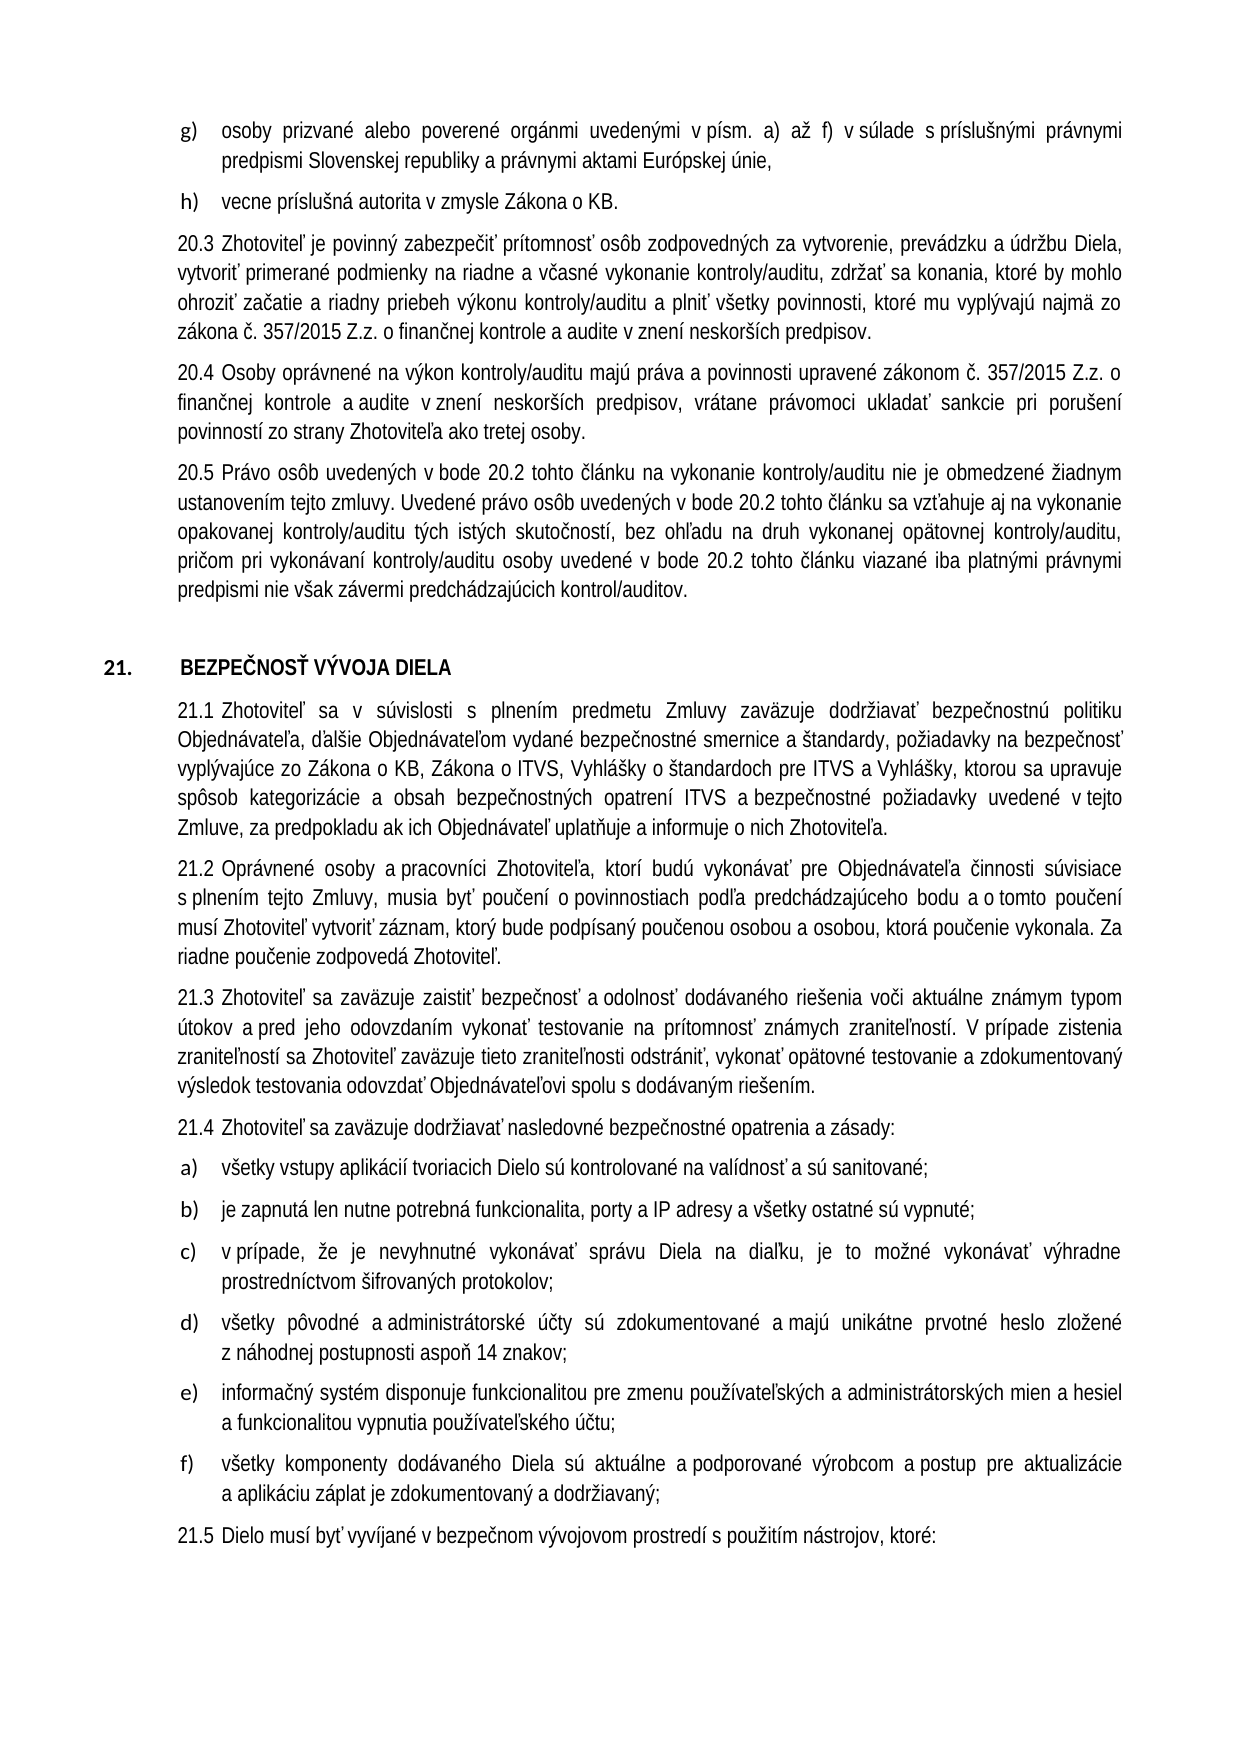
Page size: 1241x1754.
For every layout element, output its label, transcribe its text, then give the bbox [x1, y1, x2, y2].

list všetky vstupy aplikácií tvoriacich Dielo sú kontrolované na valídnosť a sú sanitované; [180, 1152, 1122, 1182]
list osoby prizvané alebo poverené orgánmi uvedenými v písm. a) až f) v súlade s príslušnými právnymi predpismi Slovenskej republiky a právnymi aktami Európskej únie, [180, 115, 1122, 173]
text Dielo musí byť vyvíjané v bezpečnom vývojovom prostredí s použitím nástrojov, ktoré: [177, 1519, 1122, 1548]
list v prípade, že je nevyhnutné vykonávať správu Diela na diaľku, je to možné vykonávať výhradne prostredníctvom šifrovaných protokolov; [180, 1236, 1122, 1294]
text Zhotoviteľ sa zaväzuje zaistiť bezpečnosť a odolnosť dodávaného riešenia voči aktuálne známym typom útokov a pred jeho odovzdaním vykonať testovanie na prítomnosť známych zraniteľností. V prípade zistenia zraniteľností sa Zhotoviteľ zaväzuje tieto zraniteľnosti odstrániť, vykonať opätovné testovanie a zdokumentovaný výsledok testovania odovzdať Objednávateľovi spolu s dodávaným riešením. [177, 982, 1122, 1098]
list všetky pôvodné a administrátorské účty sú zdokumentované a majú unikátne prvotné heslo zložené z náhodnej postupnosti aspoň 14 znakov; [180, 1307, 1122, 1365]
text Právo osôb uvedených v bode 20.2 tohto článku na vykonanie kontroly/auditu nie je obmedzené žiadnym ustanovením tejto zmluvy. Uvedené právo osôb uvedených v bode 20.2 tohto článku sa vzťahuje aj na vykonanie opakovanej kontroly/auditu tých istých skutočností, bez ohľadu na druh vykonanej opätovnej kontroly/auditu, pričom pri vykonávaní kontroly/auditu osoby uvedené v bode 20.2 tohto článku viazané iba platnými právnymi predpismi nie však závermi predchádzajúcich kontrol/auditov. [177, 457, 1122, 602]
list všetky komponenty dodávaného Diela sú aktuálne a podporované výrobcom a postup pre aktualizácie a aplikáciu záplat je zdokumentovaný a dodržiavaný; [180, 1448, 1122, 1507]
text Zhotoviteľ je povinný zabezpečiť prítomnosť osôb zodpovedných za vytvorenie, prevádzku a údržbu Diela, vytvoriť primerané podmienky na riadne a včasné vykonanie kontroly/auditu, zdržať sa konania, ktoré by mohlo ohroziť začatie a riadny priebeh výkonu kontroly/auditu a plniť všetky povinnosti, ktoré mu vyplývajú najmä zo zákona č. 357/2015 Z.z. o finančnej kontrole a audite v znení neskorších predpisov. [177, 227, 1122, 344]
text Zhotoviteľ sa v súvislosti s plnením predmetu Zmluvy zaväzuje dodržiavať bezpečnostnú politiku Objednávateľa, ďalšie Objednávateľom vydané bezpečnostné smernice a štandardy, požiadavky na bezpečnosť vyplývajúce zo Zákona o KB, Zákona o ITVS, Vyhlášky o štandardoch pre ITVS a Vyhlášky, ktorou sa upravuje spôsob kategorizácie a obsah bezpečnostných opatrení ITVS a bezpečnostné požiadavky uvedené v tejto Zmluve, za predpokladu ak ich Objednávateľ uplatňuje a informuje o nich Zhotoviteľa. [177, 694, 1122, 840]
text Oprávnené osoby a pracovníci Zhotoviteľa, ktorí budú vykonávať pre Objednávateľa činnosti súvisiace s plnením tejto Zmluvy, musia byť poučení o povinnostiach podľa predchádzajúceho bodu a o tomto poučení musí Zhotoviteľ vytvoriť záznam, ktorý bude podpísaný poučenou osobou a osobou, ktorá poučenie vykonala. Za riadne poučenie zodpovedá Zhotoviteľ. [177, 852, 1122, 969]
list informačný systém disponuje funkcionalitou pre zmenu používateľských a administrátorských mien a hesiel a funkcionalitou vypnutia používateľského účtu; [180, 1377, 1122, 1436]
text Zhotoviteľ sa zaväzuje dodržiavať nasledovné bezpečnostné opatrenia a zásady: [177, 1111, 1122, 1140]
text BEZPEČNOSŤ VÝVOJA DIELA [103, 652, 1122, 682]
list je zapnutá len nutne potrebná funkcionalita, porty a IP adresy a všetky ostatné sú vypnuté; [180, 1194, 1122, 1223]
list vecne príslušná autorita v zmysle Zákona o KB. [180, 186, 1122, 215]
text Osoby oprávnené na výkon kontroly/auditu majú práva a povinnosti upravené zákonom č. 357/2015 Z.z. o finančnej kontrole a audite v znení neskorších predpisov, vrátane právomoci ukladať sankcie pri porušení povinností zo strany Zhotoviteľa ako tretej osoby. [177, 357, 1122, 444]
